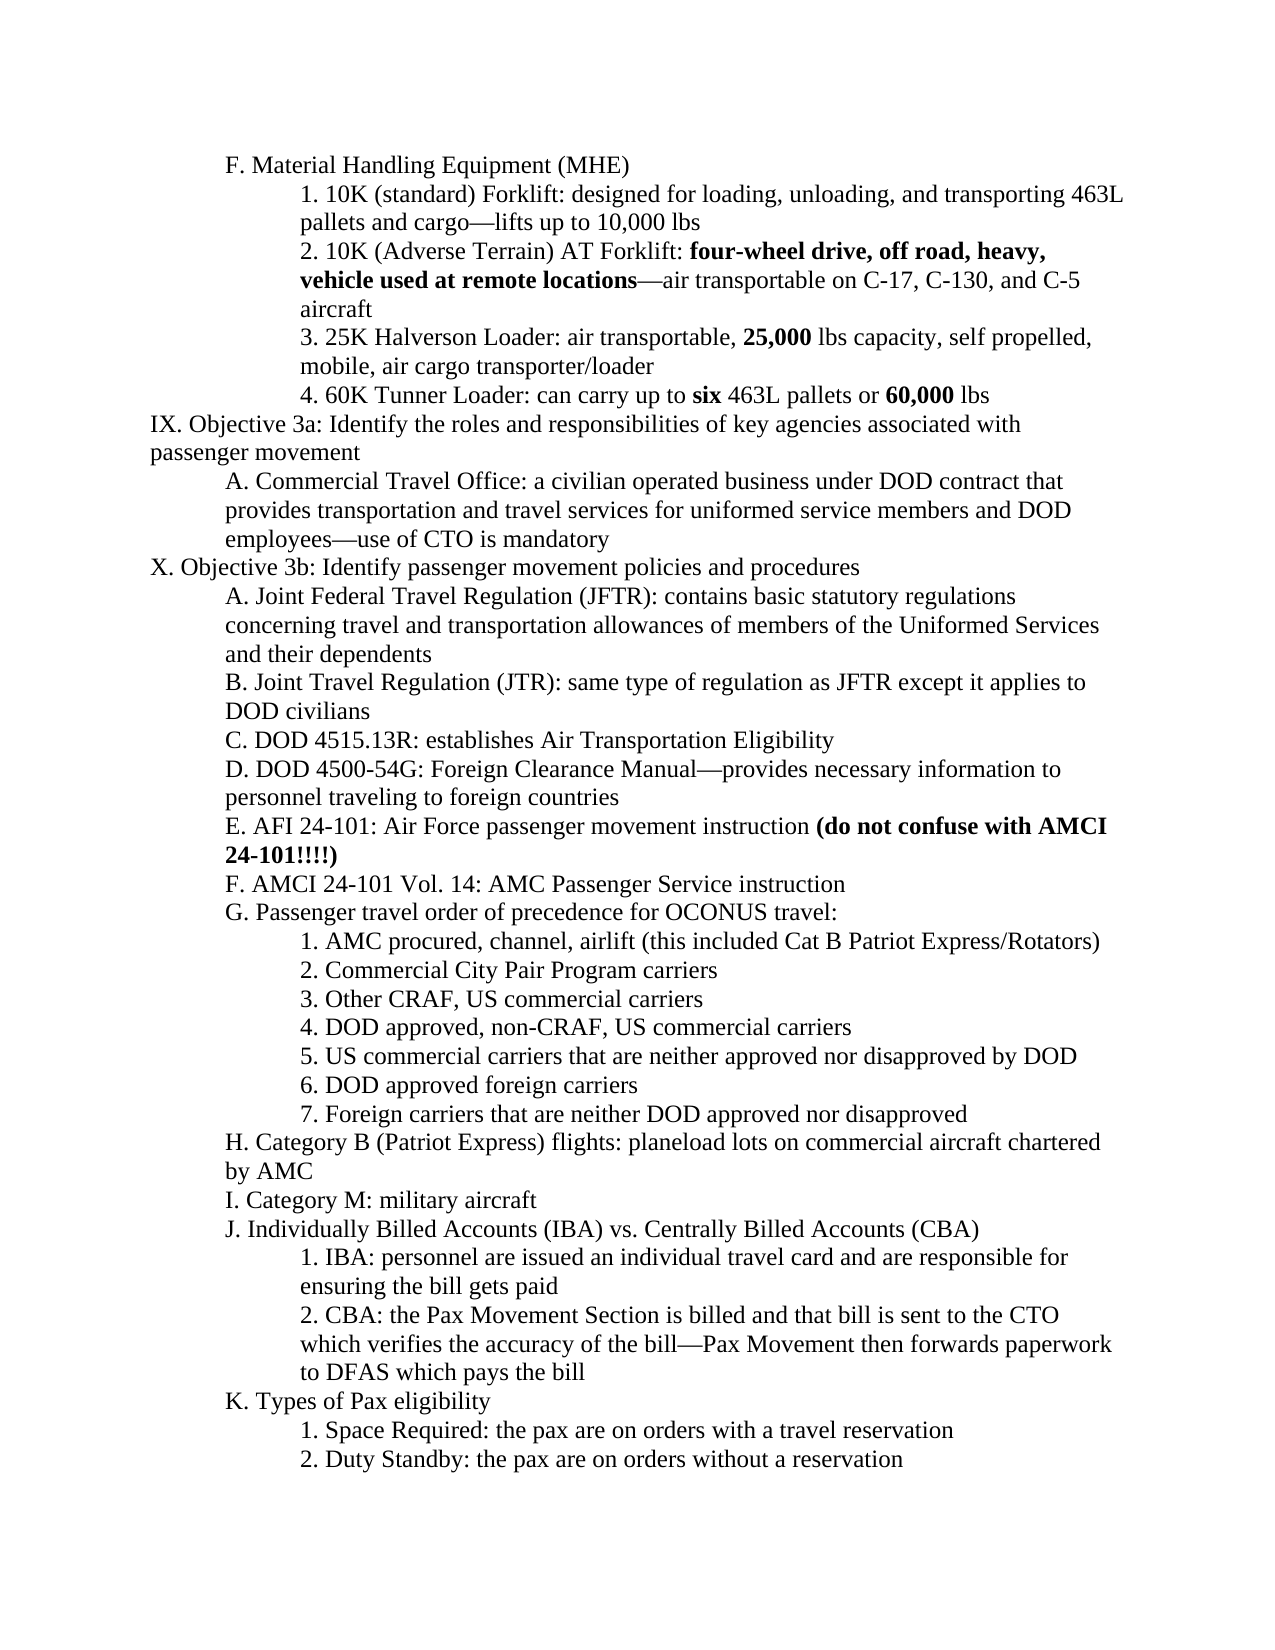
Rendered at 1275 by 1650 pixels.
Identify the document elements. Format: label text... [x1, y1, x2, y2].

text K. Types of Pax eligibility [150, 1386, 1125, 1415]
text A. Joint Federal Travel Regulation (JFTR): contains basic statutory regulations concerning travel and transportation allowances of members of the Uniformed Services and their dependents [225, 581, 1125, 667]
text 1. IBA: personnel are issued an individual travel card and are responsible for ensuring the bill gets paid [300, 1242, 1125, 1300]
text C. DOD 4515.13R: establishes Air Transportation Eligibility [225, 725, 1125, 754]
text F. Material Handling Equipment (MHE) [150, 150, 1125, 179]
text G. Passenger travel order of precedence for OCONUS travel: [225, 897, 1125, 926]
text I. Category M: military aircraft [225, 1185, 1125, 1214]
text 1. 10K (standard) Forklift: designed for loading, unloading, and transporting 463L pallets and cargo—lifts up to 10,000 lbs [300, 179, 1125, 236]
text 3. 25K Halverson Loader: air transportable, 25,000 lbs capacity, self propelled, mobile, air cargo transporter/loader [300, 322, 1125, 380]
text 6. DOD approved foreign carriers [225, 1070, 1125, 1099]
text 7. Foreign carriers that are neither DOD approved nor disapproved [225, 1099, 1125, 1127]
text J. Individually Billed Accounts (IBA) vs. Centrally Billed Accounts (CBA) [225, 1214, 1125, 1242]
text H. Category B (Patriot Express) flights: planeload lots on commercial aircraft chartered by AMC [225, 1127, 1125, 1185]
text B. Joint Travel Regulation (JTR): same type of regulation as JFTR except it applies to DOD civilians [225, 667, 1125, 725]
text IX. Objective 3a: Identify the roles and responsibilities of key agencies associated with passenger movement [150, 409, 1125, 466]
text A. Commercial Travel Office: a civilian operated business under DOD contract that provides transportation and travel services for uniformed service members and DOD employees—use of CTO is mandatory [225, 466, 1125, 552]
text 4. DOD approved, non-CRAF, US commercial carriers [225, 1012, 1125, 1041]
text 5. US commercial carriers that are neither approved nor disapproved by DOD [225, 1041, 1125, 1070]
text 2. 10K (Adverse Terrain) AT Forklift: four-wheel drive, off road, heavy, vehicle used at remote locations—air transportable on C-17, C-130, and C-5 aircraft [300, 236, 1125, 322]
text F. AMCI 24-101 Vol. 14: AMC Passenger Service instruction [225, 869, 1125, 897]
text 3. Other CRAF, US commercial carriers [225, 984, 1125, 1012]
text 2. Commercial City Pair Program carriers [225, 955, 1125, 984]
text X. Objective 3b: Identify passenger movement policies and procedures [150, 552, 1125, 581]
text D. DOD 4500-54G: Foreign Clearance Manual—provides necessary information to personnel traveling to foreign countries [225, 754, 1125, 811]
text 2. CBA: the Pax Movement Section is billed and that bill is sent to the CTO which verifies the accuracy of the bill—Pax Movement then forwards paperwork to DFAS which pays the bill [300, 1300, 1125, 1386]
text 1. AMC procured, channel, airlift (this included Cat B Patriot Express/Rotators) [225, 926, 1125, 955]
text 1. Space Required: the pax are on orders with a travel reservation [150, 1415, 1125, 1444]
text E. AFI 24-101: Air Force passenger movement instruction (do not confuse with AMCI 24-101!!!!) [225, 811, 1125, 869]
text 4. 60K Tunner Loader: can carry up to six 463L pallets or 60,000 lbs [300, 380, 1125, 409]
text 2. Duty Standby: the pax are on orders without a reservation [150, 1444, 1125, 1472]
